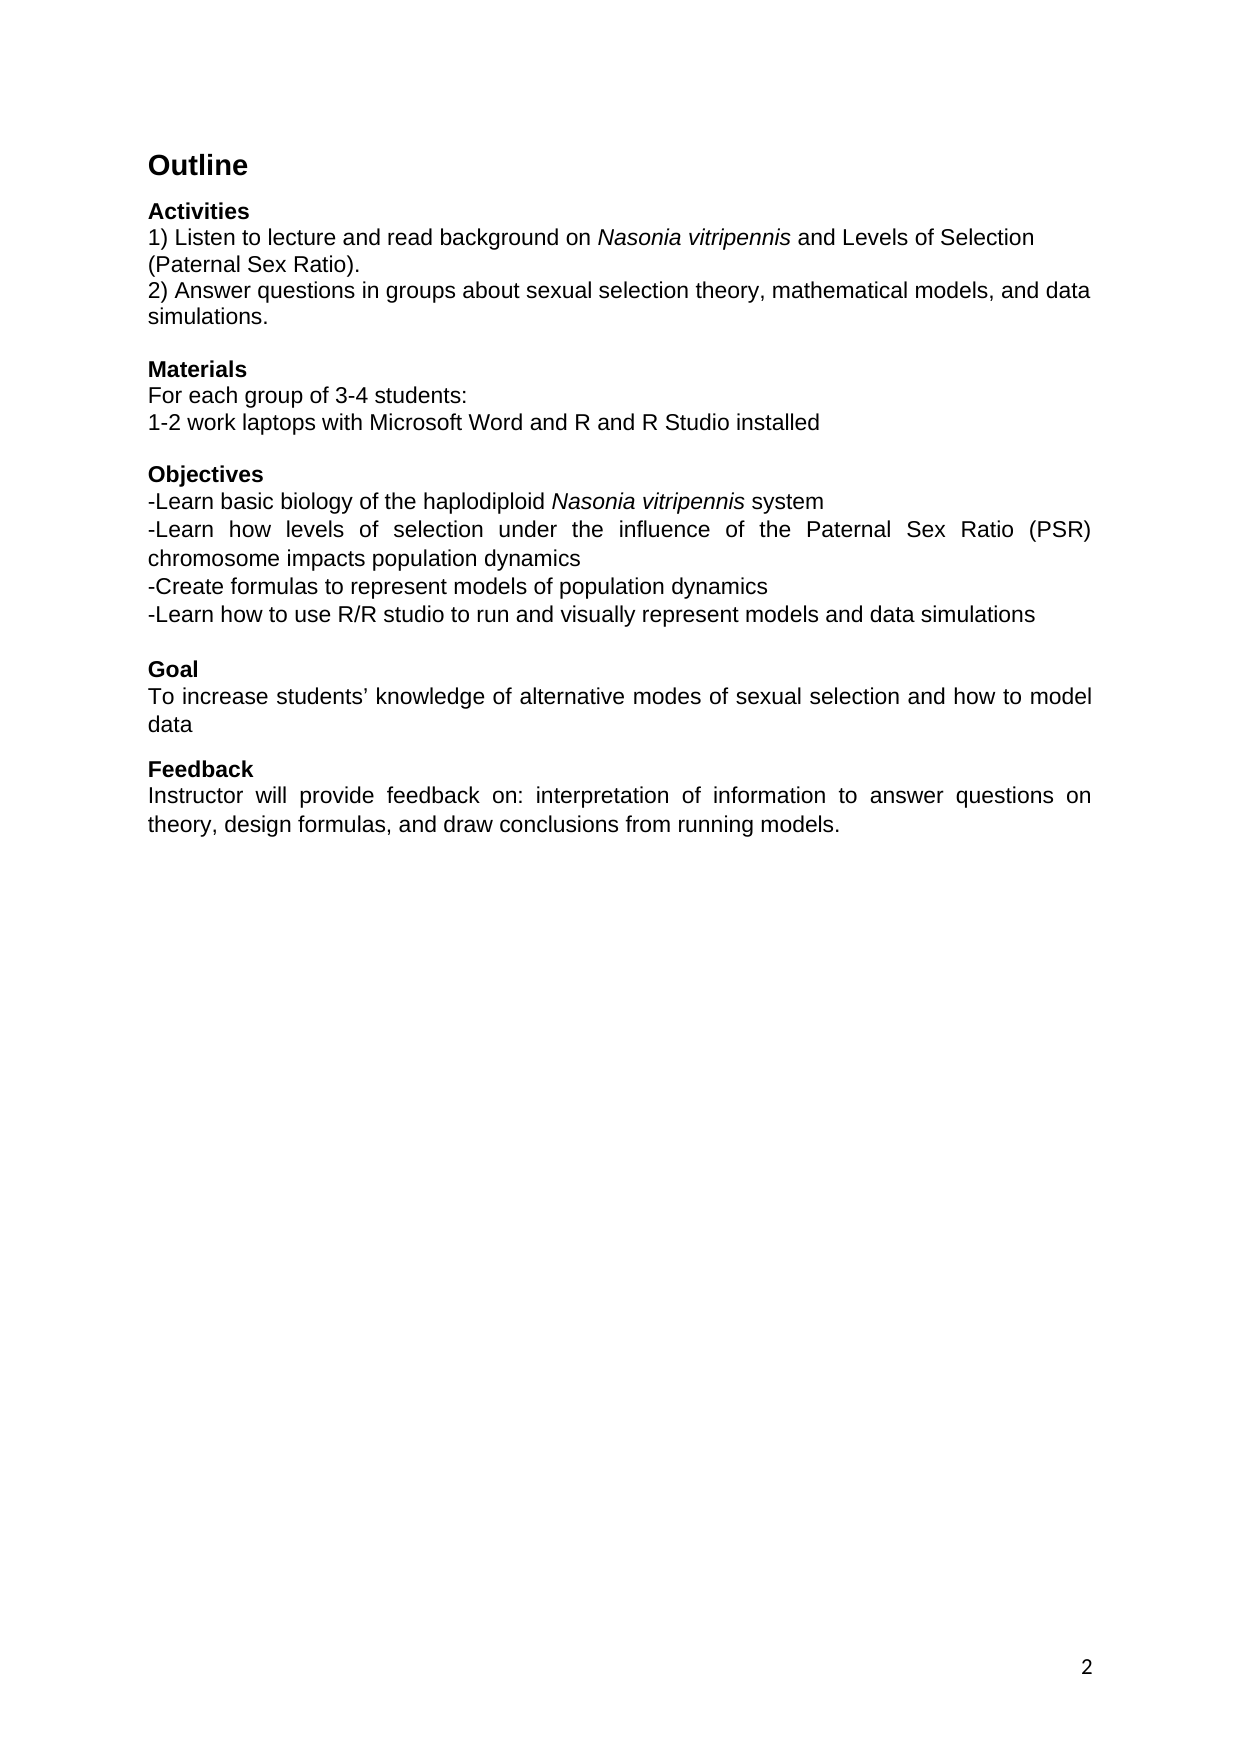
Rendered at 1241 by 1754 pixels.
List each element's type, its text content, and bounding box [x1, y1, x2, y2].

text -Learn how levels of selection under the influence of the Paternal Sex Ratio (PSR) chromosome impacts population dynamics [148, 516, 1093, 571]
text 1-2 work laptops with Microsoft Word and R and R Studio installed [148, 409, 1093, 435]
text Instructor will provide feedback on: interpretation of information to answer questions on theory, design formulas, and draw conclusions from running models. [148, 782, 1093, 837]
text Objectives [148, 461, 1093, 488]
text Goal [148, 656, 1093, 683]
text -Create formulas to represent models of population dynamics [148, 573, 1093, 599]
text Outline [148, 148, 1093, 181]
text For each group of 3-4 students: [148, 382, 1093, 409]
text 1) Listen to lecture and read background on Nasonia vitripennis and Levels of Selection (Paternal Sex Ratio). [148, 224, 1093, 277]
text -Learn basic biology of the haplodiploid Nasonia vitripennis system [148, 488, 1093, 514]
text Feedback [148, 756, 1093, 782]
text 2) Answer questions in groups about sexual selection theory, mathematical models, and data simulations. [148, 277, 1093, 329]
text To increase students’ knowledge of alternative modes of sexual selection and how to model data [148, 683, 1093, 737]
text Activities [148, 198, 1093, 224]
text Materials [148, 356, 1093, 382]
text -Learn how to use R/R studio to run and visually represent models and data simulations [148, 601, 1093, 628]
